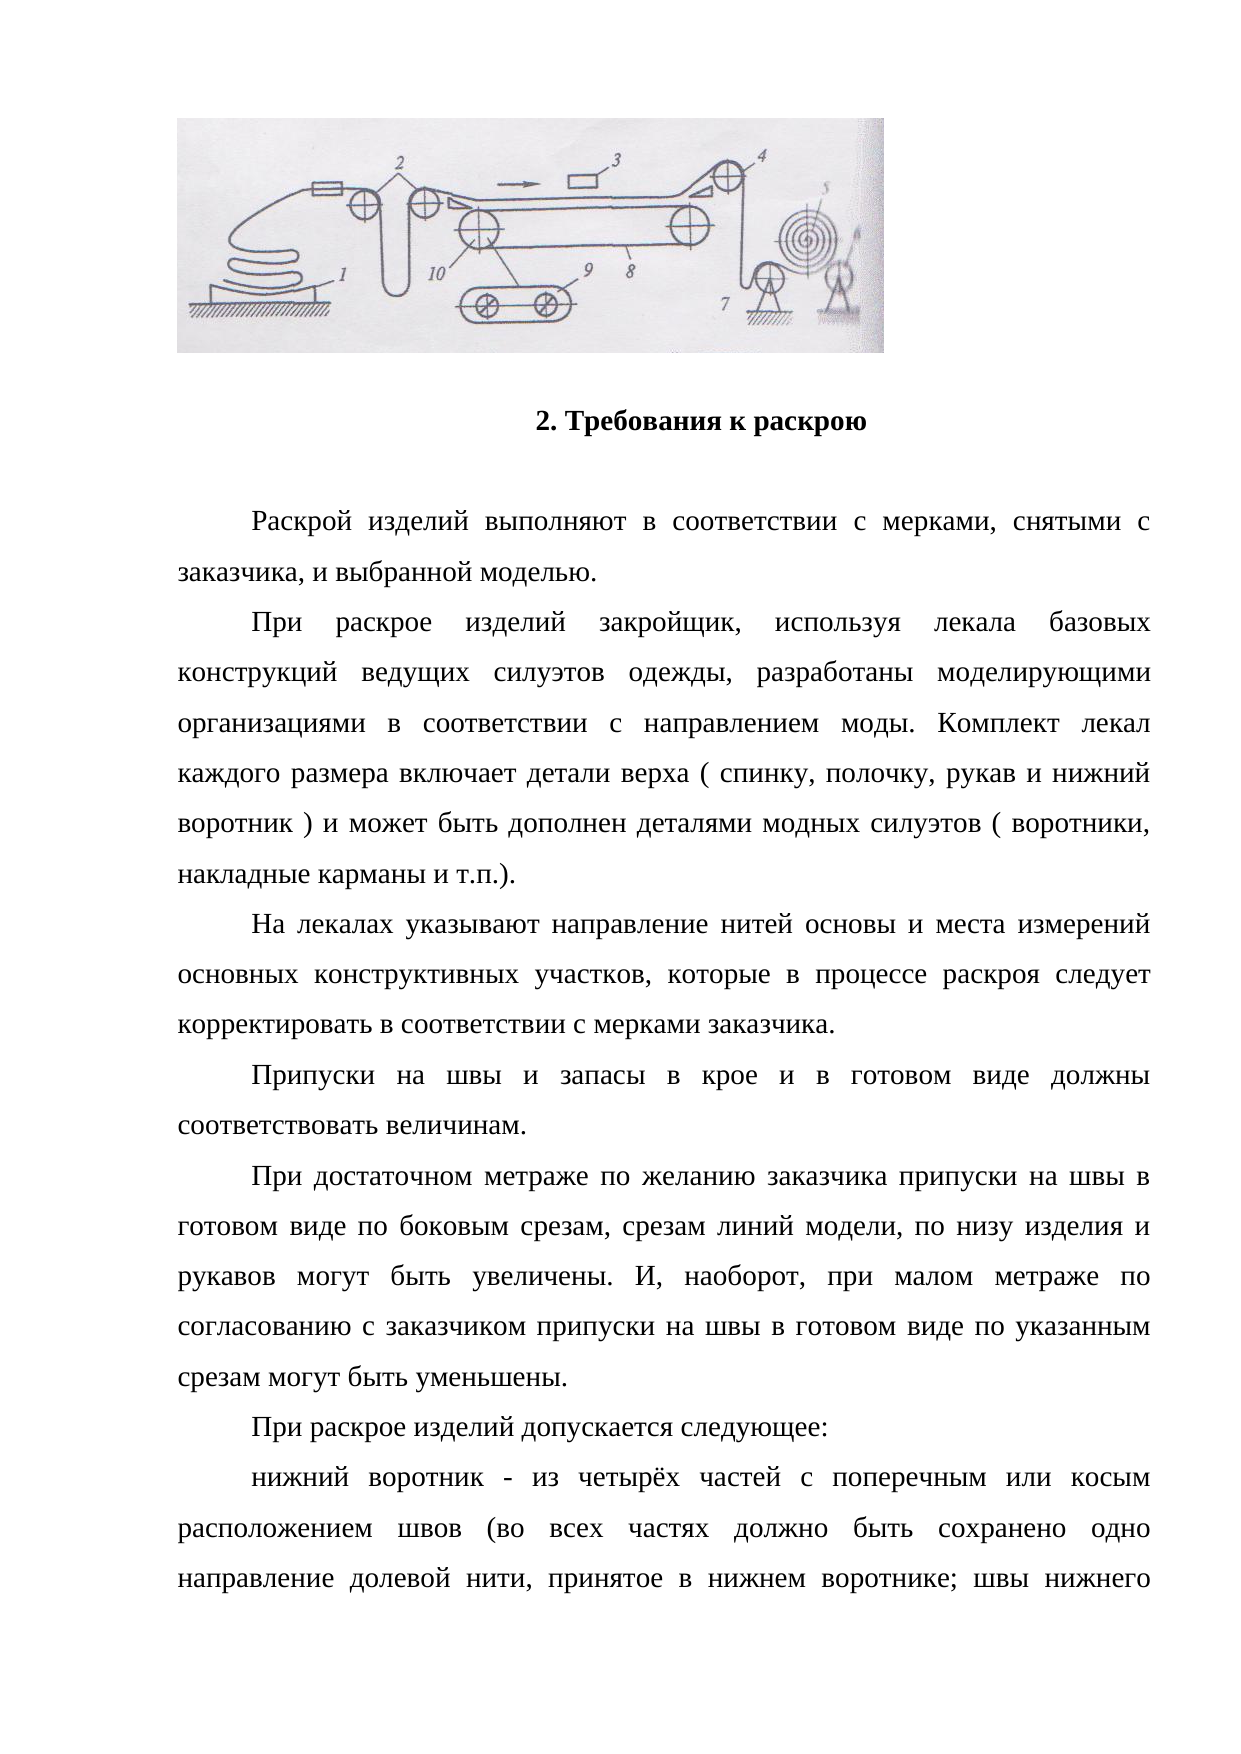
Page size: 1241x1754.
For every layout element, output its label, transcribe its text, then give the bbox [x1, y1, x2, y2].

text При раскрое изделий допускается следующее: [177, 1409, 1152, 1443]
text При раскрое изделий закройщик, используя лекала базовых конструкций ведущих силуэтов одежды, разработаны моделирующими организациями в соответствии с направлением моды. Комплект лекал каждого размера включает детали верха ( спинку, полочку, рукав и нижний воротник ) и может быть дополнен деталями модных силуэтов ( воротники, накладные карманы и т.п.). [177, 604, 1152, 889]
subtitle 2. Требования к раскрою [177, 403, 1152, 436]
text Припуски на швы и запасы в крое и в готовом виде должны соответствовать величинам. [177, 1057, 1152, 1141]
text На лекалах указывают направление нитей основы и места измерений основных конструктивных участков, которые в процессе раскроя следует корректировать в соответствии с мерками заказчика. [177, 906, 1152, 1040]
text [177, 1459, 1152, 1594]
picture [177, 118, 884, 353]
text При достаточном метраже по желанию заказчика припуски на швы в готовом виде по боковым срезам, срезам линий модели, по низу изделия и рукавов могут быть увеличены. И, наоборот, при малом метраже по согласованию с заказчиком припуски на швы в готовом виде по указанным срезам могут быть уменьшены. [177, 1158, 1152, 1392]
text Раскрой изделий выполняют в соответствии с мерками, снятыми с заказчика, и выбранной моделью. [177, 503, 1152, 587]
